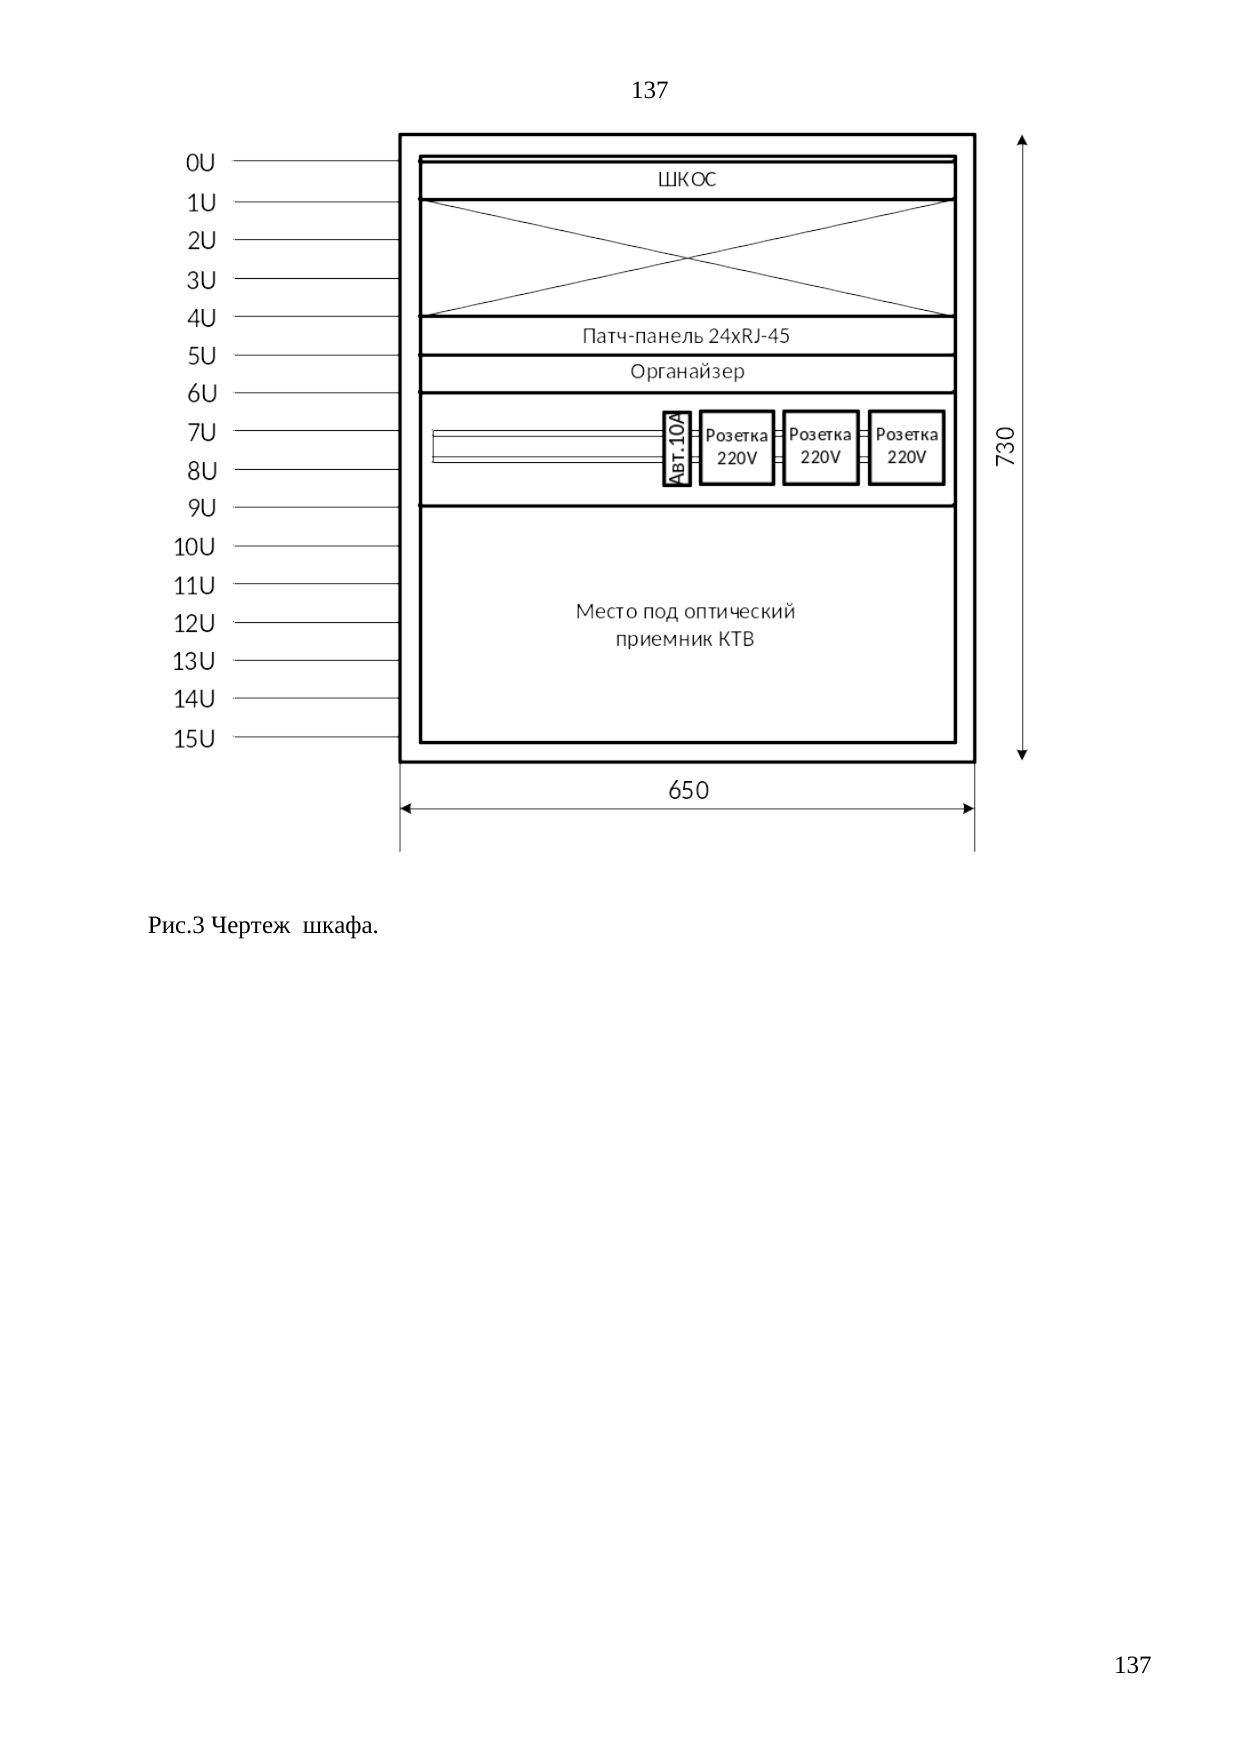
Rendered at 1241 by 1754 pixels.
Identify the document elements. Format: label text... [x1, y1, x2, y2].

text Рис.3 Чертеж шкафа. [148, 910, 1152, 939]
